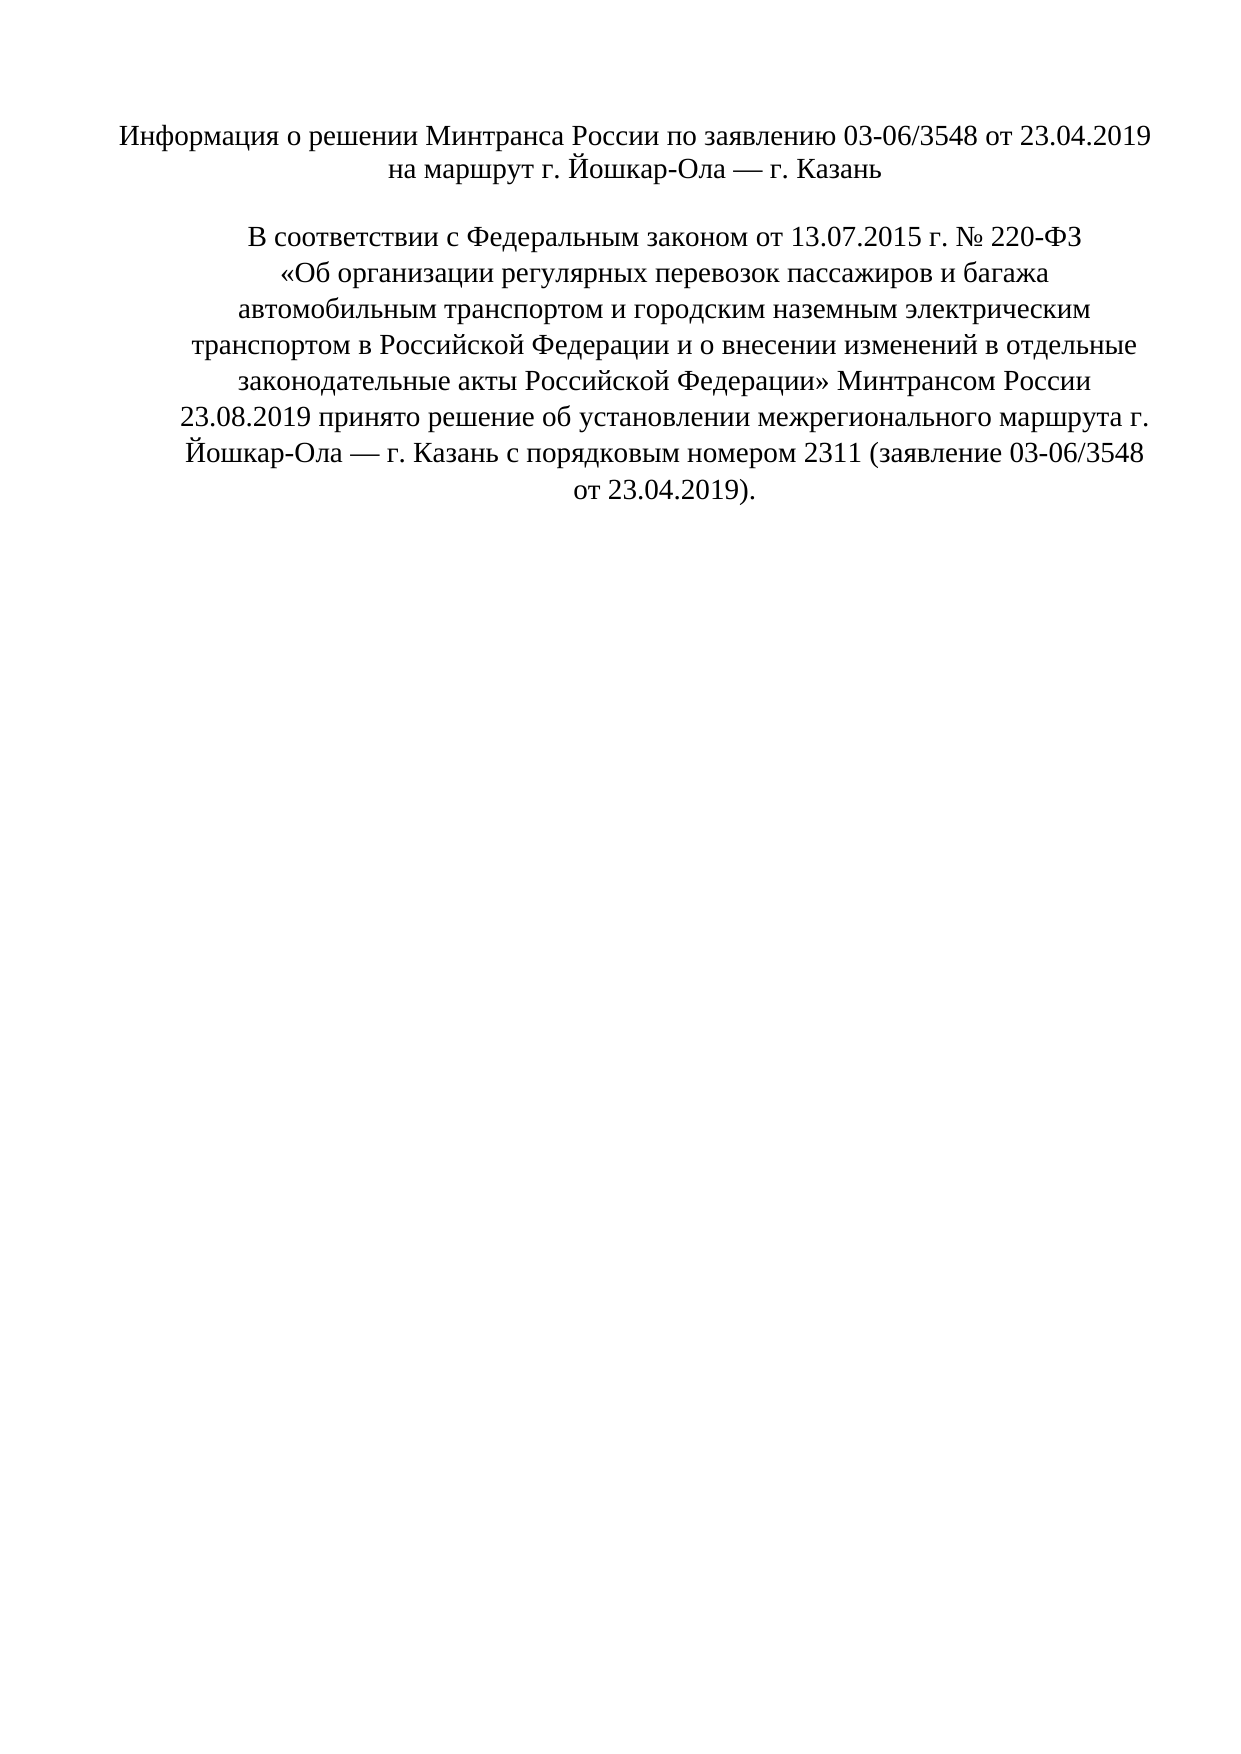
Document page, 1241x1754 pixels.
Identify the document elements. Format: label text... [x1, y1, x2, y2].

text Информация о решении Минтранса России по заявлению 03-06/3548 от 23.04.2019 на маршрут г. Йошкар-Ола — г. Казань [118, 118, 1152, 185]
text В соответствии с Федеральным законом от 13.07.2015 г. № 220-ФЗ «Об организации регулярных перевозок пассажиров и багажа автомобильным транспортом и городским наземным электрическим транспортом в Российской Федерации и о внесении изменений в отдельные законодательные акты Российской Федерации» Минтрансом России 23.08.2019 принято решение об установлении межрегионального маршрута г. Йошкар-Ола — г. Казань с порядковым номером 2311 (заявление 03-06/3548 от 23.04.2019). [177, 219, 1152, 505]
